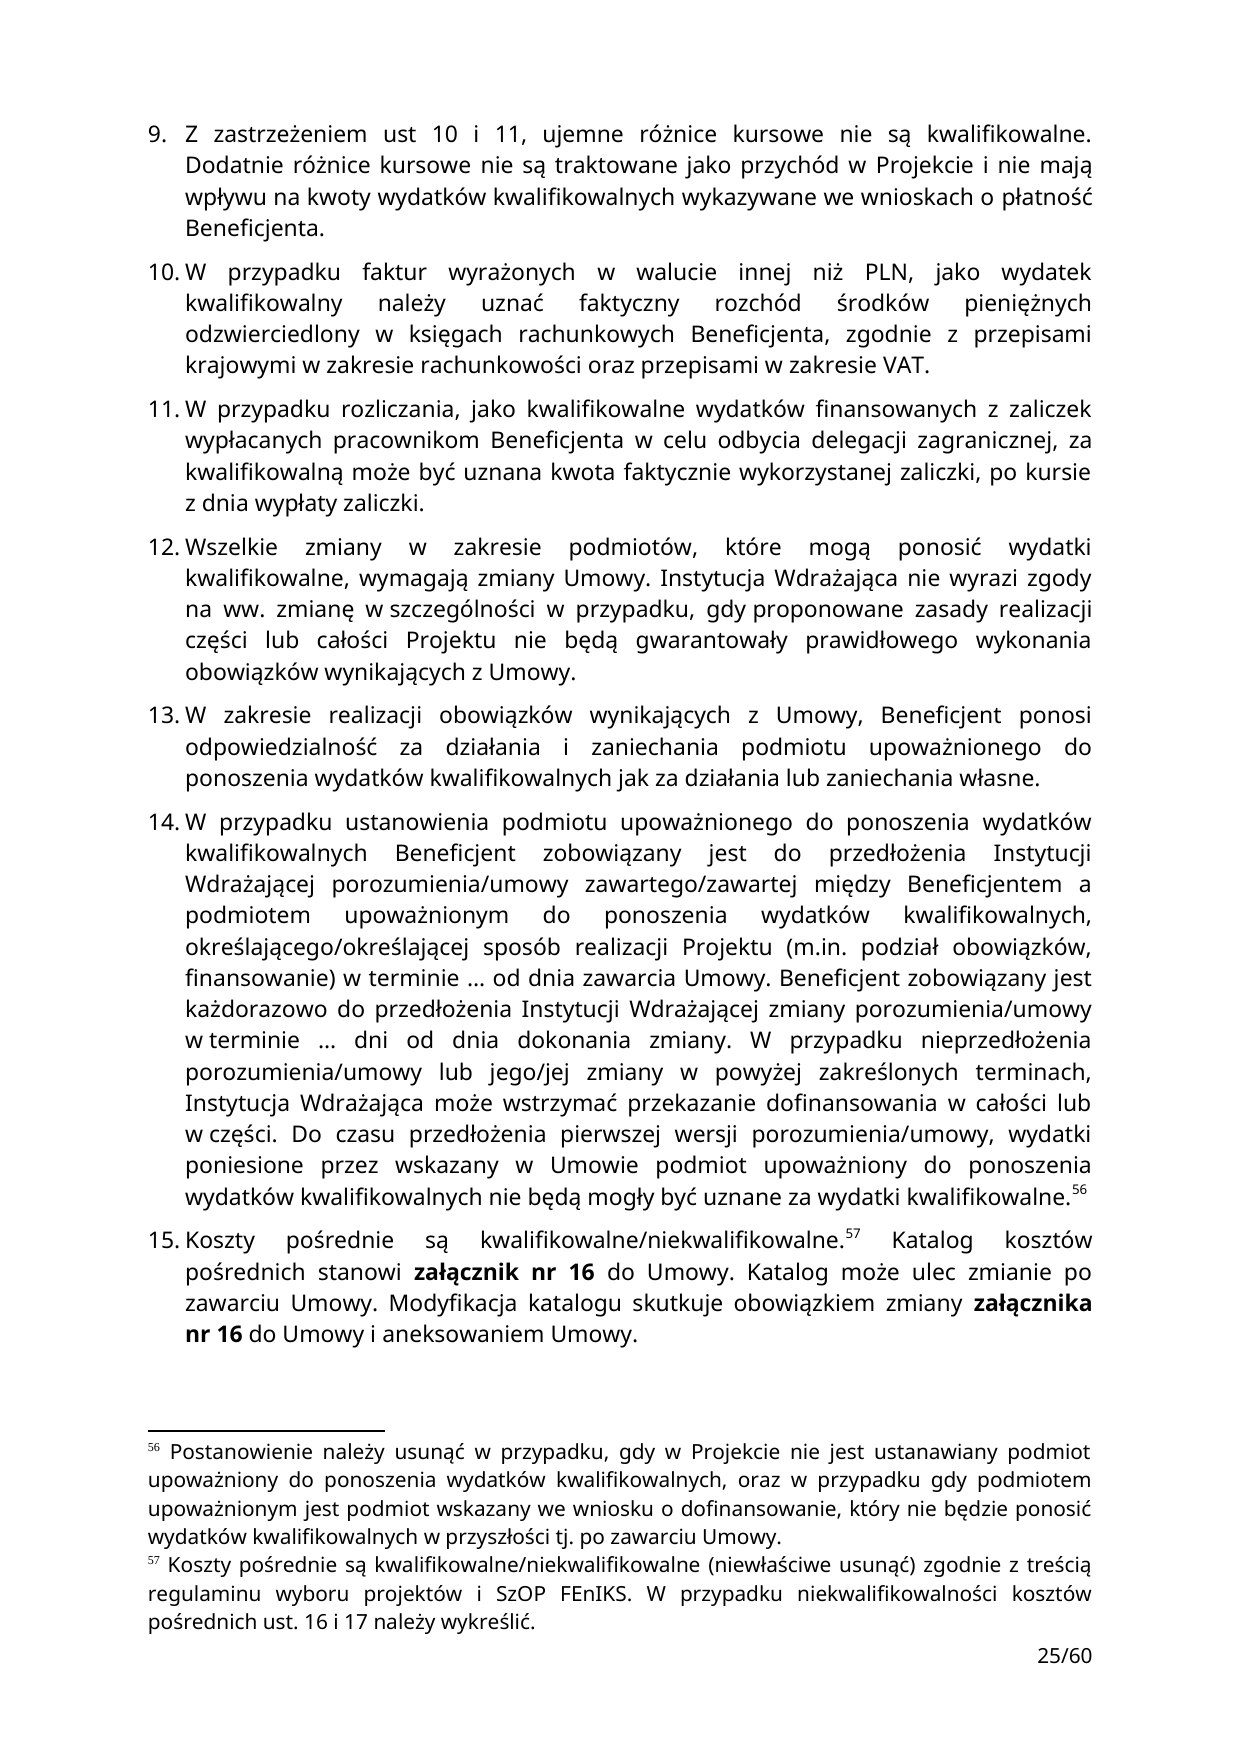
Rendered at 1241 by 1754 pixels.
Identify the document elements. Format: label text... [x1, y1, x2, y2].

list Z zastrzeżeniem ust 10 i 11, ujemne różnice kursowe nie są kwalifikowalne. Dodatnie różnice kursowe nie są traktowane jako przychód w Projekcie i nie mają wpływu na kwoty wydatków kwalifikowalnych wykazywane we wnioskach o płatność Beneficjenta. [148, 118, 1092, 243]
list W zakresie realizacji obowiązków wynikających z Umowy, Beneficjent ponosi odpowiedzialność za działania i zaniechania podmiotu upoważnionego do ponoszenia wydatków kwalifikowalnych jak za działania lub zaniechania własne. [148, 699, 1092, 793]
list W przypadku faktur wyrażonych w walucie innej niż PLN, jako wydatek kwalifikowalny należy uznać faktyczny rozchód środków pieniężnych odzwierciedlony w księgach rachunkowych Beneficjenta, zgodnie z przepisami krajowymi w zakresie rachunkowości oraz przepisami w zakresie VAT. [148, 256, 1092, 381]
list Koszty pośrednie są kwalifikowalne/niekwalifikowalne. Katalog kosztów pośrednich stanowi załącznik nr 16 do Umowy. Katalog może ulec zmianie po zawarciu Umowy. Modyfikacja katalogu skutkuje obowiązkiem zmiany załącznika nr 16 do Umowy i aneksowaniem Umowy. [148, 1224, 1092, 1349]
list W przypadku rozliczania, jako kwalifikowalne wydatków finansowanych z zaliczek wypłacanych pracownikom Beneficjenta w celu odbycia delegacji zagranicznej, za kwalifikowalną może być uznana kwota faktycznie wykorzystanej zaliczki, po kursie z dnia wypłaty zaliczki. [148, 393, 1092, 518]
list Wszelkie zmiany w zakresie podmiotów, które mogą ponosić wydatki kwalifikowalne, wymagają zmiany Umowy. Instytucja Wdrażająca nie wyrazi zgody na ww. zmianę w szczególności w przypadku, gdy proponowane zasady realizacji części lub całości Projektu nie będą gwarantowały prawidłowego wykonania obowiązków wynikających z Umowy. [148, 531, 1092, 687]
list W przypadku ustanowienia podmiotu upoważnionego do ponoszenia wydatków kwalifikowalnych Beneficjent zobowiązany jest do przedłożenia Instytucji Wdrażającej porozumienia/umowy zawartego/zawartej między Beneficjentem a podmiotem upoważnionym do ponoszenia wydatków kwalifikowalnych, określającego/określającej sposób realizacji Projektu (m.in. podział obowiązków, finansowanie) w terminie … od dnia zawarcia Umowy. Beneficjent zobowiązany jest każdorazowo do przedłożenia Instytucji Wdrażającej zmiany porozumienia/umowy w terminie … dni od dnia dokonania zmiany. W przypadku nieprzedłożenia porozumienia/umowy lub jego/jej zmiany w powyżej zakreślonych terminach, Instytucja Wdrażająca może wstrzymać przekazanie dofinansowania w całości lub w części. Do czasu przedłożenia pierwszej wersji porozumienia/umowy, wydatki poniesione przez wskazany w Umowie podmiot upoważniony do ponoszenia wydatków kwalifikowalnych nie będą mogły być uznane za wydatki kwalifikowalne. [148, 806, 1092, 1212]
